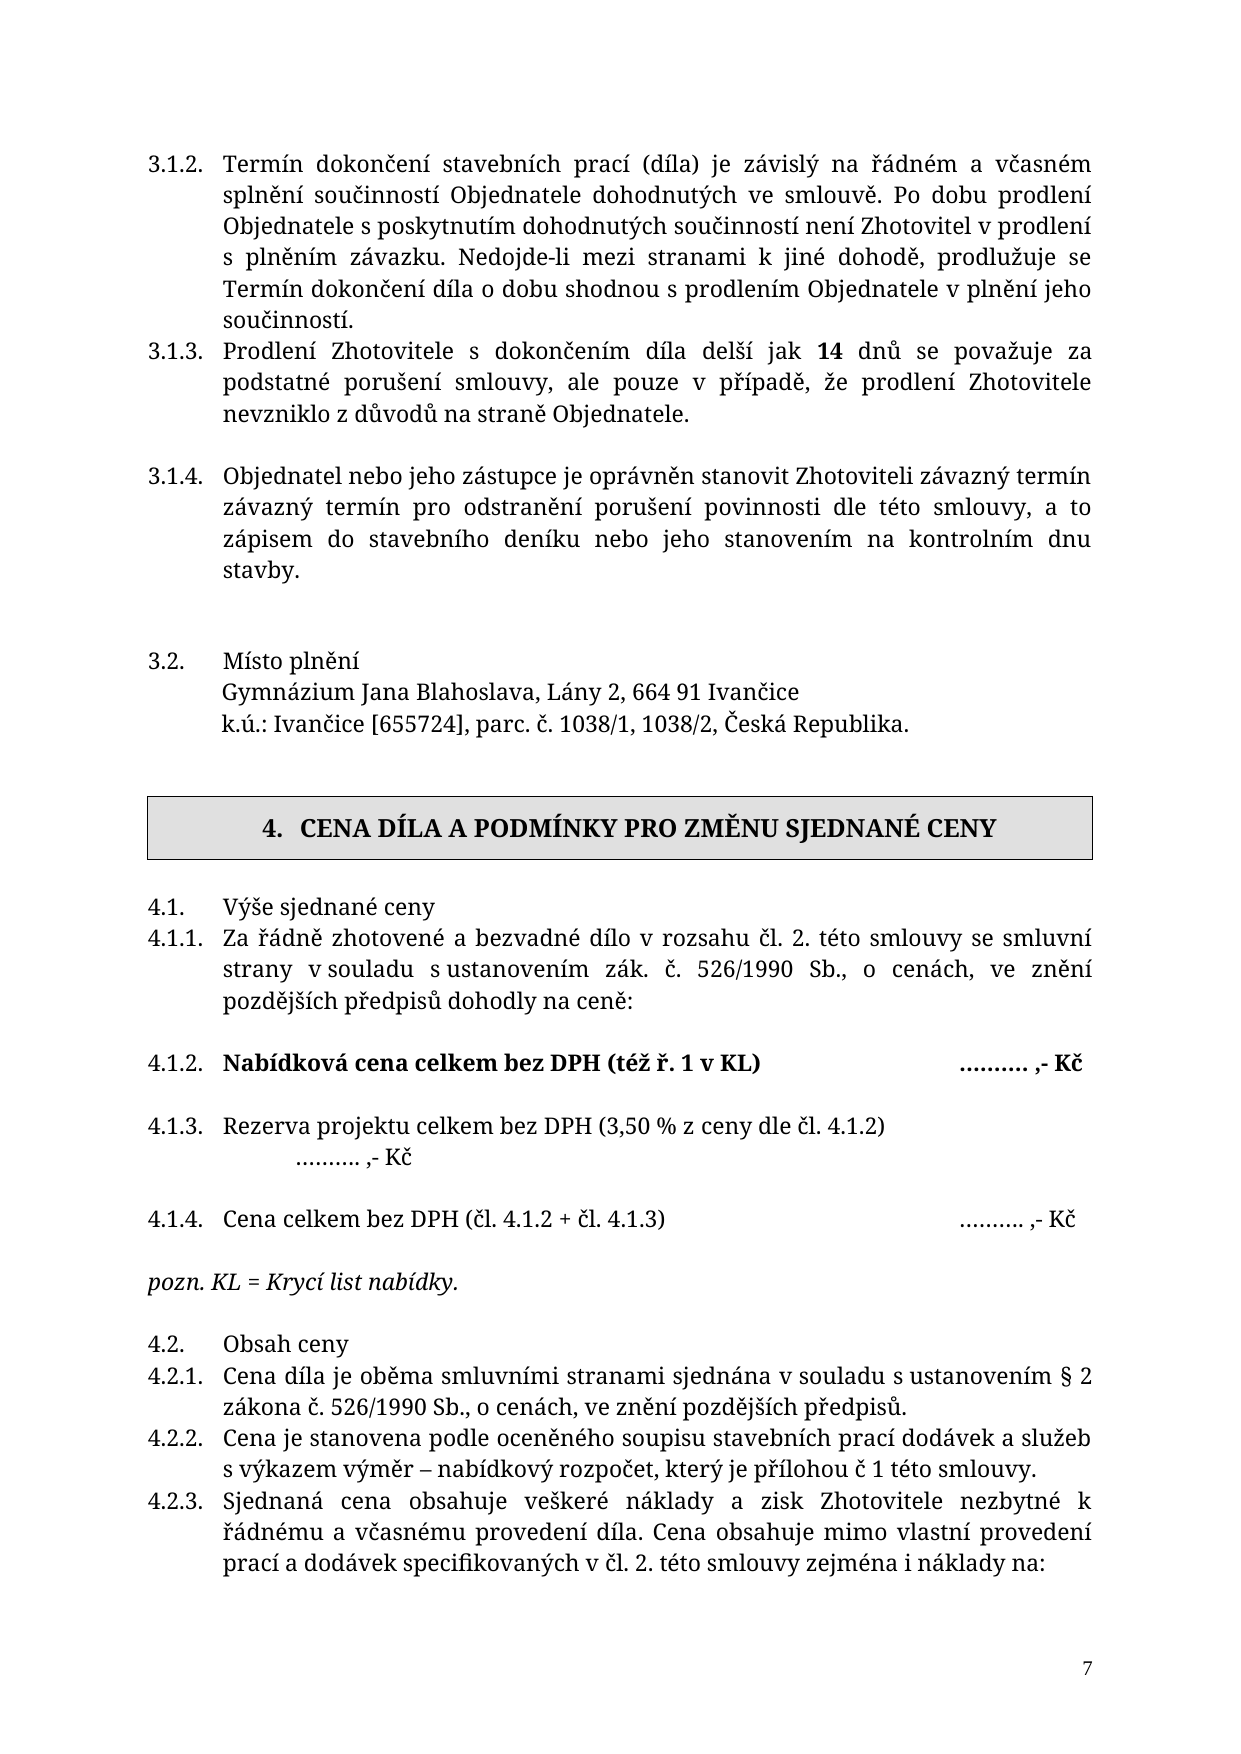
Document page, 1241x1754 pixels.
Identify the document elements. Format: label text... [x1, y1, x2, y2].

list Nabídková cena celkem bez DPH (též ř. 1 v KL) ………. ,- Kč [148, 1047, 1093, 1078]
list Cena celkem bez DPH (čl. 4.1.2 + čl. 4.1.3) ………. ,- Kč [148, 1203, 1093, 1235]
list Sjednaná cena obsahuje veškeré náklady a zisk Zhotovitele nezbytné k řádnému a včasnému provedení díla. Cena obsahuje mimo vlastní provedení prací a dodávek specifikovaných v čl. 2. této smlouvy zejména i náklady na: [148, 1485, 1093, 1578]
list Prodlení Zhotovitele s dokončením díla delší jak 14 dnů se považuje za podstatné porušení smlouvy, ale pouze v případě, že prodlení Zhotovitele nevzniklo z důvodů na straně Objednatele. [148, 335, 1093, 429]
text pozn. KL = Krycí list nabídky. [148, 1266, 1093, 1297]
table_header Cena díla a podmínky pro změnu sjednané ceny [148, 797, 1092, 859]
list Cena je stanovena podle oceněného soupisu stavebních prací dodávek a služeb s výkazem výměr – nabídkový rozpočet, který je přílohou č 1 této smlouvy. [148, 1422, 1093, 1485]
list Objednatel nebo jeho zástupce je oprávněn stanovit Zhotoviteli závazný termín závazný termín pro odstranění porušení povinnosti dle této smlouvy, a to zápisem do stavebního deníku nebo jeho stanovením na kontrolním dnu stavby. [148, 460, 1093, 585]
list Místo plnění [148, 645, 1093, 676]
list k.ú.: Ivančice [655724], parc. č. 1038/1, 1038/2, Česká Republika. [166, 708, 1093, 739]
list Cena díla je oběma smluvními stranami sjednána v souladu s ustanovením § 2 zákona č. 526/1990 Sb., o cenách, ve znění pozdějších předpisů. [148, 1360, 1093, 1422]
list Rezerva projektu celkem bez DPH (3,50 % z ceny dle čl. 4.1.2) ………. ,- Kč [148, 1110, 1093, 1172]
list Výše sjednané ceny [148, 891, 1093, 922]
list Za řádně zhotovené a bezvadné dílo v rozsahu čl. 2. této smlouvy se smluvní strany v souladu s ustanovením zák. č. 526/1990 Sb., o cenách, ve znění pozdějších předpisů dohodly na ceně: [148, 922, 1093, 1016]
list Termín dokončení stavebních prací (díla) je závislý na řádném a včasném splnění součinností Objednatele dohodnutých ve smlouvě. Po dobu prodlení Objednatele s poskytnutím dohodnutých součinností není Zhotovitel v prodlení s plněním závazku. Nedojde-li mezi stranami k jiné dohodě, prodlužuje se Termín dokončení díla o dobu shodnou s prodlením Objednatele v plnění jeho součinností. [148, 148, 1093, 335]
list Obsah ceny [148, 1328, 1093, 1360]
list Gymnázium Jana Blahoslava, Lány 2, 664 91 Ivančice [166, 676, 1093, 708]
